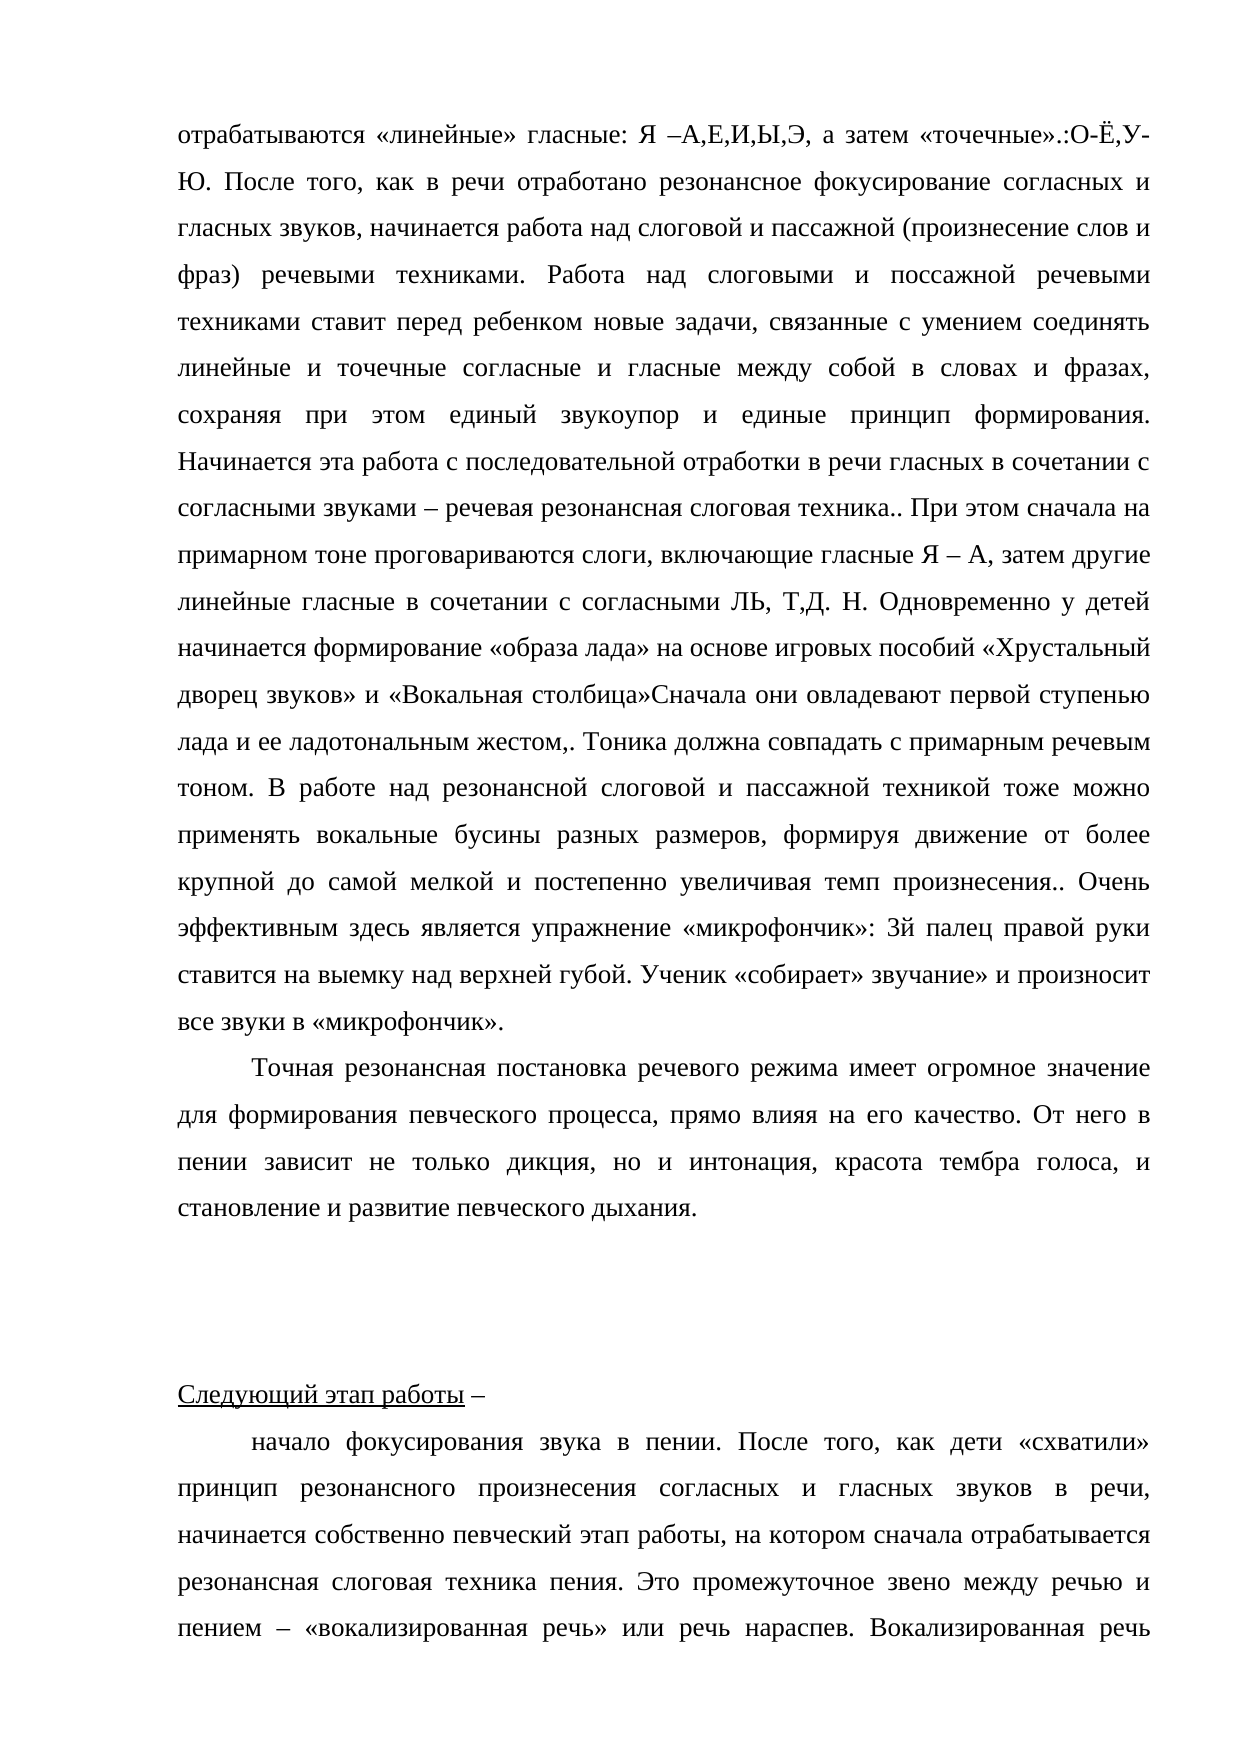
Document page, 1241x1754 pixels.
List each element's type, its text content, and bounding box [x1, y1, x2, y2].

text Следующий этап работы – [177, 1378, 1152, 1409]
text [177, 1425, 1152, 1643]
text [177, 118, 1152, 1036]
text Точная резонансная постановка речевого режима имеет огромное значение для формирования певческого процесса, прямо влияя на его качество. От него в пении зависит не только дикция, но и интонация, красота тембра голоса, и становление и развитие певческого дыхания. [177, 1051, 1152, 1223]
